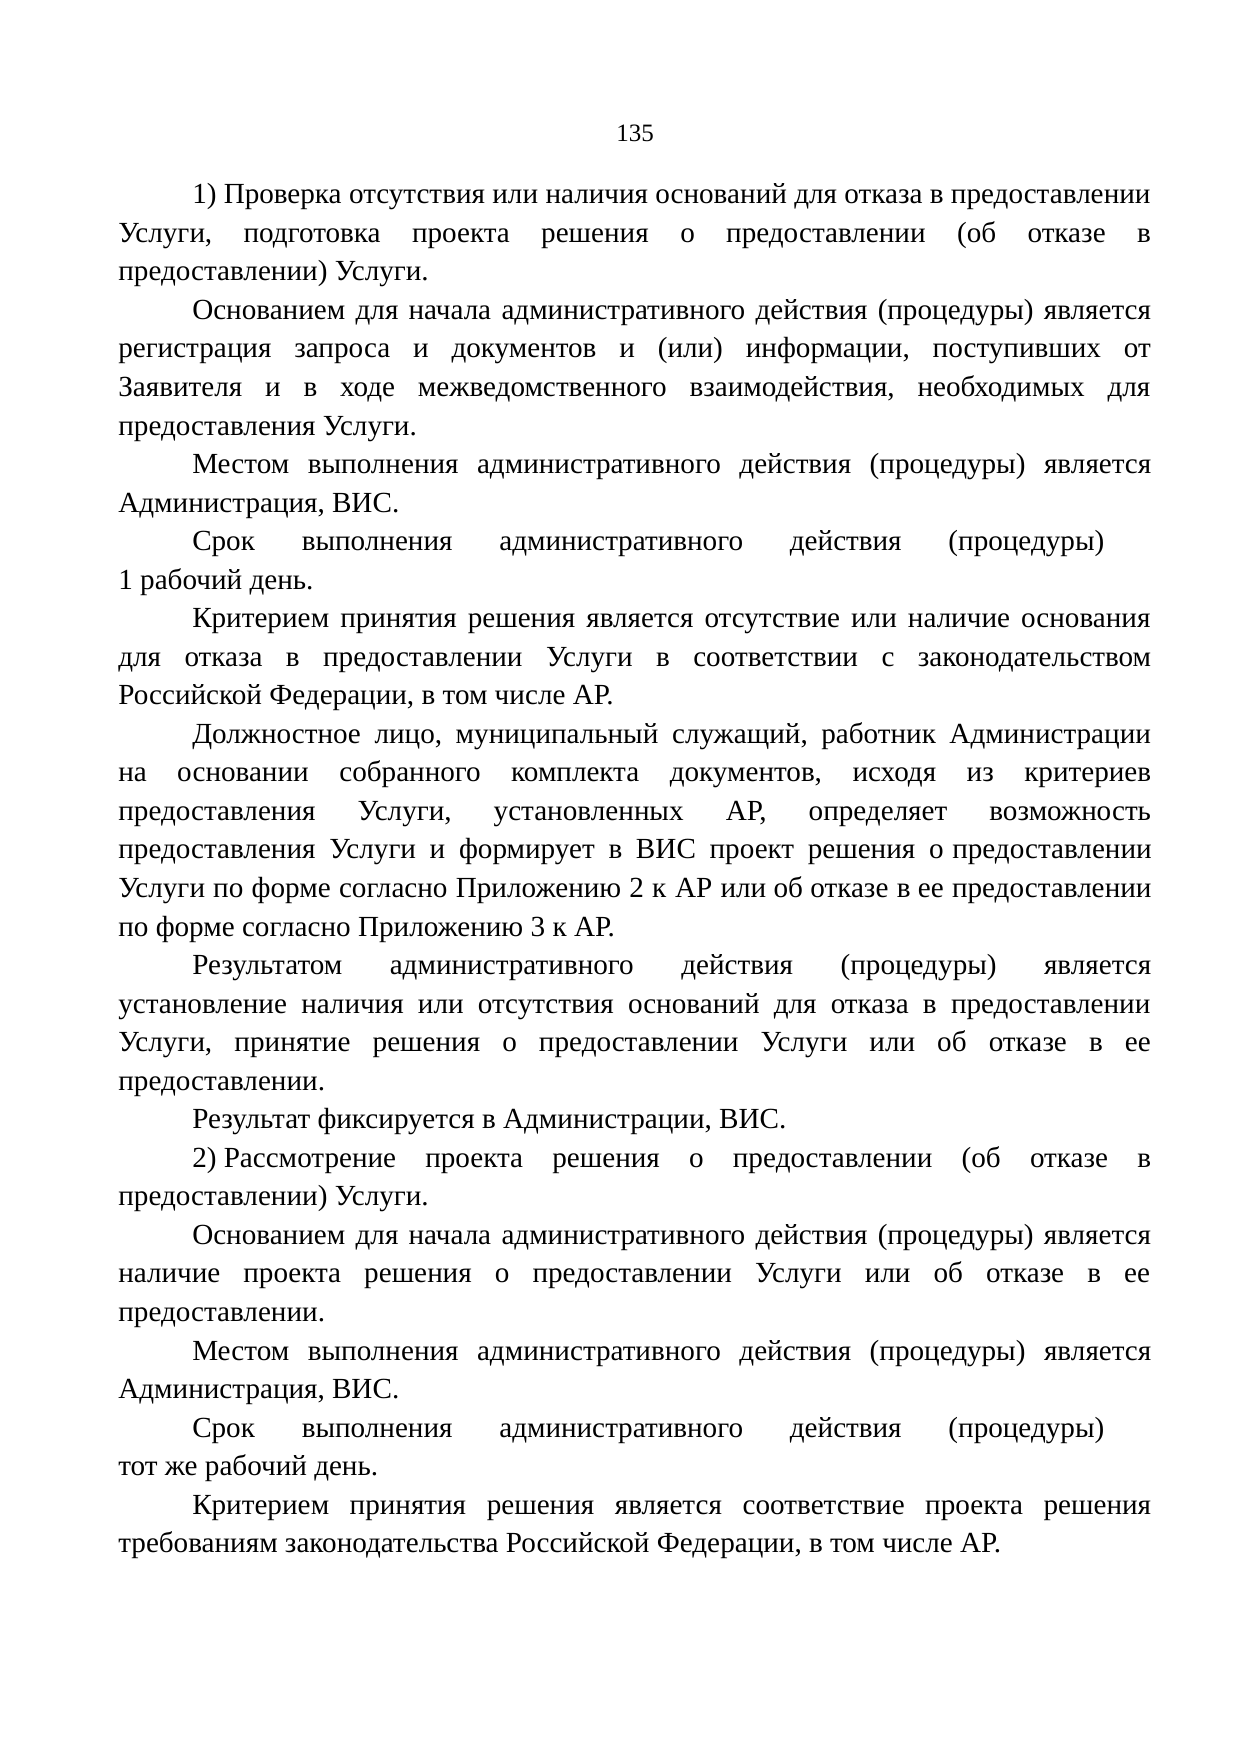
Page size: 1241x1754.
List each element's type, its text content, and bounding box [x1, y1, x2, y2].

text Местом выполнения административного действия (процедуры) является Администрация, ВИС. [118, 1333, 1152, 1405]
text Основанием для начала административного действия (процедуры) является наличие проекта решения о предоставлении Услуги или об отказе в ее предоставлении. [118, 1217, 1152, 1328]
text 2) Рассмотрение проекта решения о предоставлении (об отказе в предоставлении) Услуги. [118, 1140, 1152, 1212]
text Срок выполнения административного действия (процедуры) тот же рабочий день. [118, 1410, 1152, 1482]
text Результатом административного действия (процедуры) является установление наличия или отсутствия оснований для отказа в предоставлении Услуги, принятие решения о предоставлении Услуги или об отказе в ее предоставлении. [118, 947, 1152, 1096]
text Критерием принятия решения является соответствие проекта решения требованиям законодательства Российской Федерации, в том числе АР. [118, 1487, 1152, 1559]
text Результат фиксируется в Администрации, ВИС. [118, 1101, 1152, 1135]
text Основанием для начала административного действия (процедуры) является регистрация запроса и документов и (или) информации, поступивших от Заявителя и в ходе межведомственного взаимодействия, необходимых для предоставления Услуги. [118, 292, 1152, 441]
text Должностное лицо, муниципальный служащий, работник Администрации на основании собранного комплекта документов, исходя из критериев предоставления Услуги, установленных АР, определяет возможность предоставления Услуги и формирует в ВИС проект решения о предоставлении Услуги по форме согласно Приложению 2 к АР или об отказе в ее предоставлении по форме согласно Приложению 3 к АР. [118, 716, 1152, 942]
text Срок выполнения административного действия (процедуры) 1 рабочий день. [118, 523, 1152, 595]
text Критерием принятия решения является отсутствие или наличие основания для отказа в предоставлении Услуги в соответствии с законодательством Российской Федерации, в том числе АР. [118, 600, 1152, 711]
text Местом выполнения административного действия (процедуры) является Администрация, ВИС. [118, 446, 1152, 518]
text 1) Проверка отсутствия или наличия оснований для отказа в предоставлении Услуги, подготовка проекта решения о предоставлении (об отказе в предоставлении) Услуги. [118, 176, 1152, 287]
